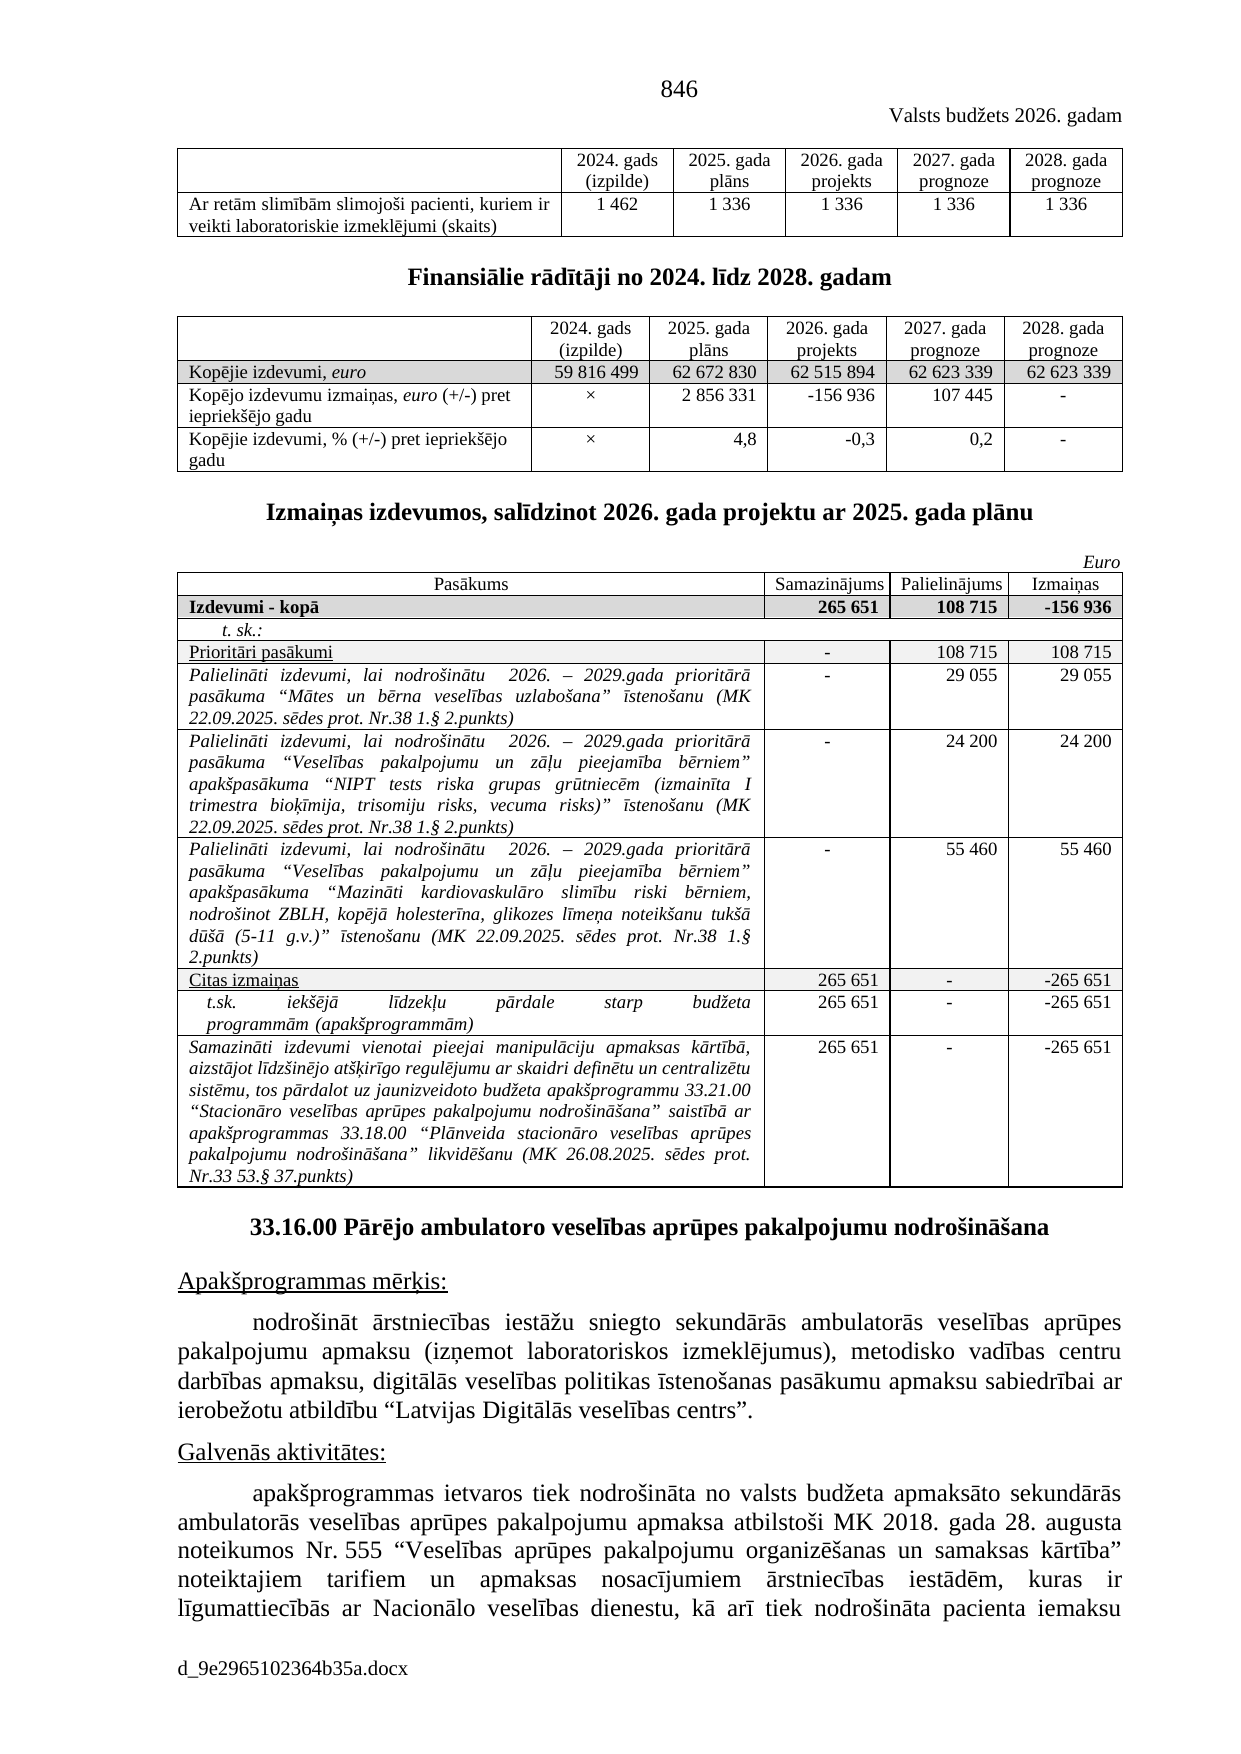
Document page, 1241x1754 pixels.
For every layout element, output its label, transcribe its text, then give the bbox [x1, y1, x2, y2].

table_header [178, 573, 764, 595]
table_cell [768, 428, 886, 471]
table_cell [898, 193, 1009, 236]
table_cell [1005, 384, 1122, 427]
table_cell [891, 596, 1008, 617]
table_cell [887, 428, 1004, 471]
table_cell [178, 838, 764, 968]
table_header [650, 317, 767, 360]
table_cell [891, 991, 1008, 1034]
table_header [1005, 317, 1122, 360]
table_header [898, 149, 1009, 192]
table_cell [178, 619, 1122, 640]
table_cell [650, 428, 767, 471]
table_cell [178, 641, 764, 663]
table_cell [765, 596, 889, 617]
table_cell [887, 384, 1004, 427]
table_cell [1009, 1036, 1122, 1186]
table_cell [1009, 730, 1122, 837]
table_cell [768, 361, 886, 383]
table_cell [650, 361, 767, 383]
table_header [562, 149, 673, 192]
text Apakšprogrammas mērķis: [177, 1266, 1122, 1295]
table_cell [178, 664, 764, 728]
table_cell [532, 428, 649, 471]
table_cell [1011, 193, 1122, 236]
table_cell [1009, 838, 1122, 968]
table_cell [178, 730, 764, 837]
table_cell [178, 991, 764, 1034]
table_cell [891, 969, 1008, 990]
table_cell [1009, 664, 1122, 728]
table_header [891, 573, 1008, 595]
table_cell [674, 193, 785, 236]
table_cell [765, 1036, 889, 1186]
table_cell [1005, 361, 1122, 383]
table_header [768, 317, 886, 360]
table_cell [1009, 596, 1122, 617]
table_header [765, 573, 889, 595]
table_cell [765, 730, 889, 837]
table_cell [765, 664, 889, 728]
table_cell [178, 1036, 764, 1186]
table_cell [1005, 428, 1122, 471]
text Euro [177, 551, 1122, 572]
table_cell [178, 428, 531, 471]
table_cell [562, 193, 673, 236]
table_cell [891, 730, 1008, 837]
text Izmaiņas izdevumos, salīdzinot 2026. gada projektu ar 2025. gada plānu [177, 497, 1122, 526]
text Finansiālie rādītāji no 2024. līdz 2028. gadam [177, 262, 1122, 291]
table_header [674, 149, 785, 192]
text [177, 1478, 1122, 1622]
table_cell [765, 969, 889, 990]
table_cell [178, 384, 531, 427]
text Galvenās aktivitātes: [177, 1437, 1122, 1466]
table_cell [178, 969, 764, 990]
text nodrošināt ārstniecības iestāžu sniegto sekundārās ambulatorās veselības aprūpes pakalpojumu apmaksu (izņemot laboratoriskos izmeklējumus), metodisko vadības centru darbības apmaksu, digitālās veselības politikas īstenošanas pasākumu apmaksu sabiedrībai ar ierobežotu atbildību “Latvijas Digitālās veselības centrs”. [177, 1307, 1122, 1424]
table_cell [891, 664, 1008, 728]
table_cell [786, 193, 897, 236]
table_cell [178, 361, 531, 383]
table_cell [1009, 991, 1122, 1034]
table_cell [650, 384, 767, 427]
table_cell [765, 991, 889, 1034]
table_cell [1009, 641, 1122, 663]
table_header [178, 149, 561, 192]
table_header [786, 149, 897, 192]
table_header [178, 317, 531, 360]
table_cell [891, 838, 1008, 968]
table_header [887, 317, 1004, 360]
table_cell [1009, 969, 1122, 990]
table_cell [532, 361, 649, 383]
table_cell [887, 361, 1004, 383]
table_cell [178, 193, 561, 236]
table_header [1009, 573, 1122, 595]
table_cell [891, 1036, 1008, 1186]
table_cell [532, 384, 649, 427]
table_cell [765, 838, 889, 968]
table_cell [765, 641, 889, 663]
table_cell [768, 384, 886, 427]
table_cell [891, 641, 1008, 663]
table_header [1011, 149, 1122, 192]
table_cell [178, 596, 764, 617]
text 33.16.00 Pārējo ambulatoro veselības aprūpes pakalpojumu nodrošināšana [177, 1212, 1122, 1241]
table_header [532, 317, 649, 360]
